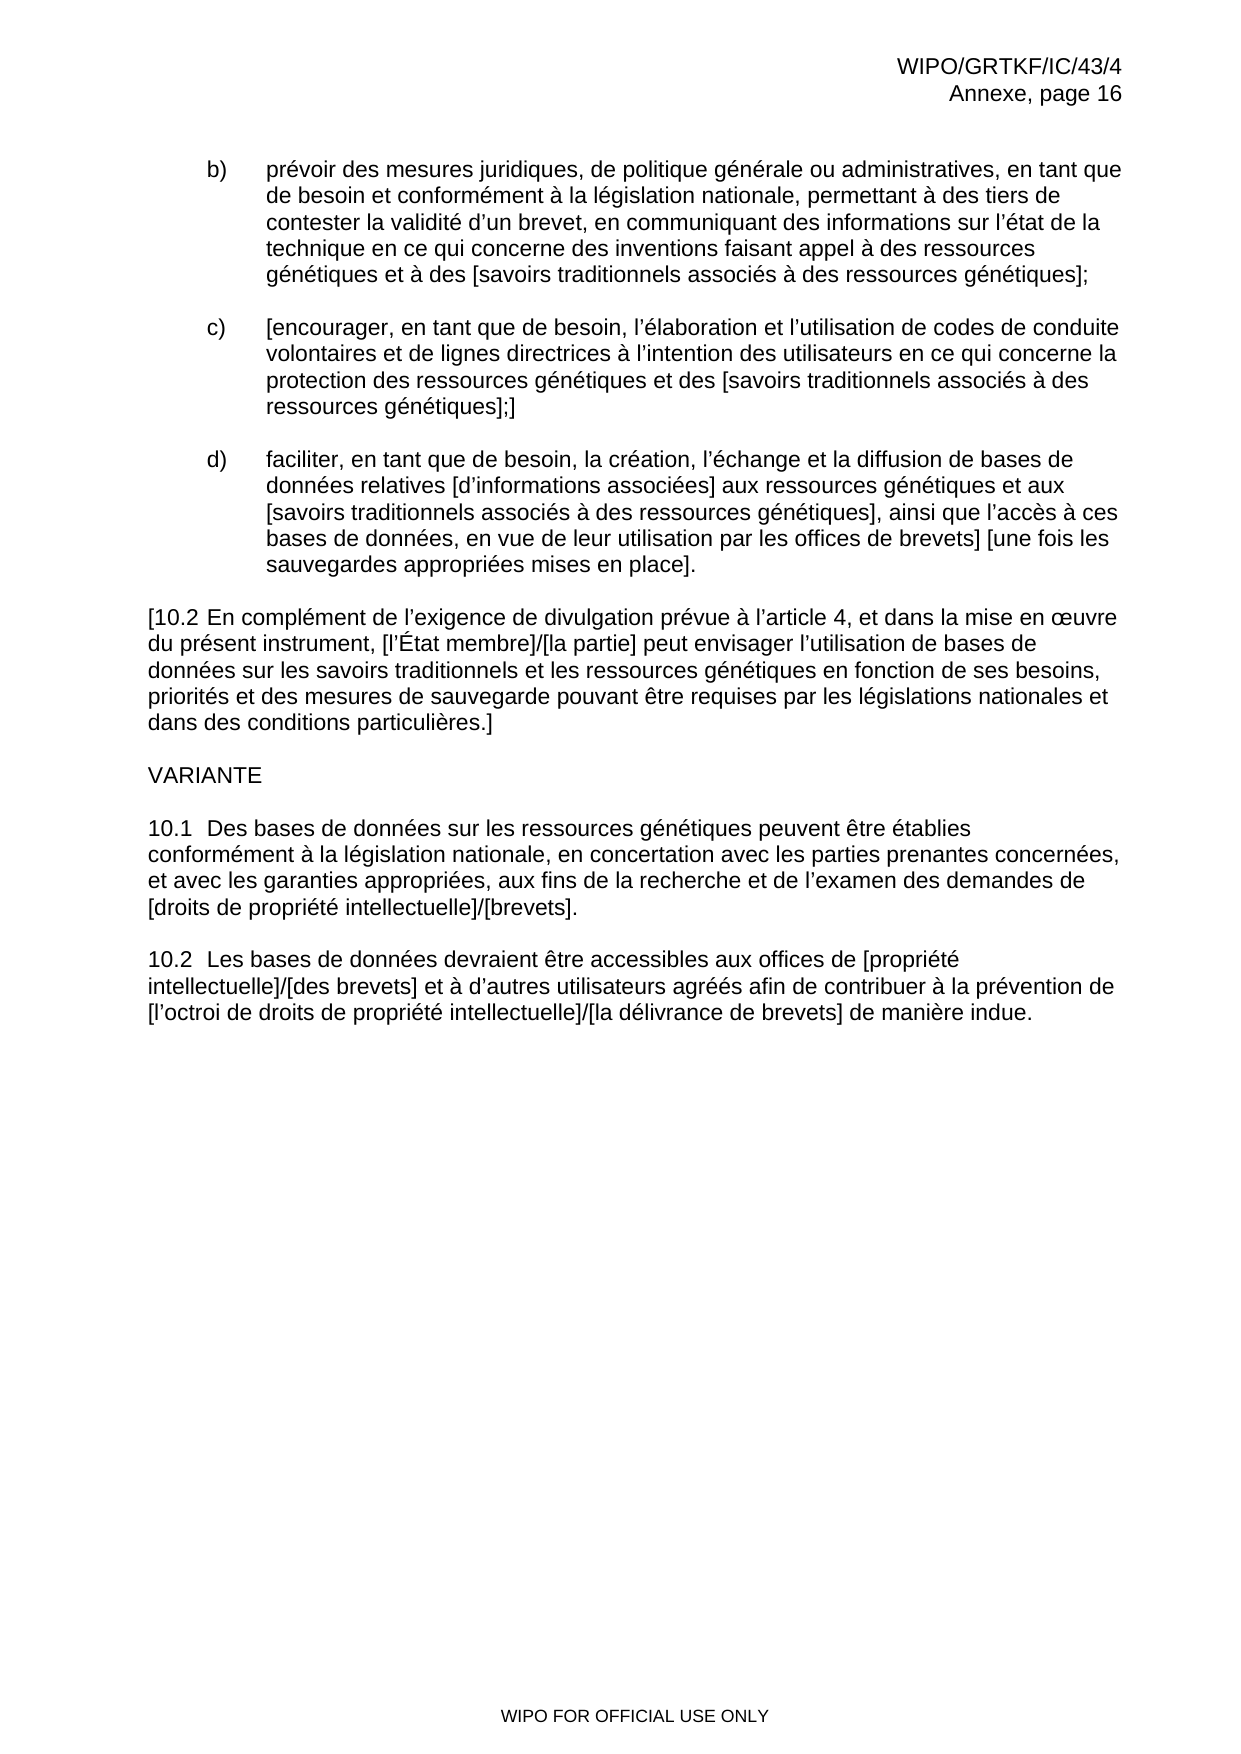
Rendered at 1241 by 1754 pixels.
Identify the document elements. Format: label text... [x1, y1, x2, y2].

list [encourager, en tant que de besoin, l’élaboration et l’utilisation de codes de conduite volontaires et de lignes directrices à l’intention des utilisateurs en ce qui concerne la protection des ressources génétiques et des [savoirs traditionnels associés à des ressources génétiques];] [207, 314, 1122, 419]
text 10.1 Des bases de données sur les ressources génétiques peuvent être établies conformément à la législation nationale, en concertation avec les parties prenantes concernées, et avec les garanties appropriées, aux fins de la recherche et de l’examen des demandes de [droits de propriété intellectuelle]/[brevets]. [148, 815, 1122, 920]
text [10.2 En complément de l’exigence de divulgation prévue à l’article 4, et dans la mise en œuvre du présent instrument, [l’État membre]/[la partie] peut envisager l’utilisation de bases de données sur les savoirs traditionnels et les ressources génétiques en fonction de ses besoins, priorités et des mesures de sauvegarde pouvant être requises par les législations nationales et dans des conditions particulières.] [148, 604, 1122, 736]
list faciliter, en tant que de besoin, la création, l’échange et la diffusion de bases de données relatives [d’informations associées] aux ressources génétiques et aux [savoirs traditionnels associés à des ressources génétiques], ainsi que l’accès à ces bases de données, en vue de leur utilisation par les offices de brevets] [une fois les sauvegardes appropriées mises en place]. [207, 446, 1122, 577]
text VARIANTE [148, 762, 1122, 788]
list prévoir des mesures juridiques, de politique générale ou administratives, en tant que de besoin et conformément à la législation nationale, permettant à des tiers de contester la validité d’un brevet, en communiquant des informations sur l’état de la technique en ce qui concerne des inventions faisant appel à des ressources génétiques et à des [savoirs traditionnels associés à des ressources génétiques]; [207, 156, 1122, 288]
text 10.2 Les bases de données devraient être accessibles aux offices de [propriété intellectuelle]/[des brevets] et à d’autres utilisateurs agréés afin de contribuer à la prévention de [l’octroi de droits de propriété intellectuelle]/[la délivrance de brevets] de manière indue. [148, 946, 1122, 1026]
